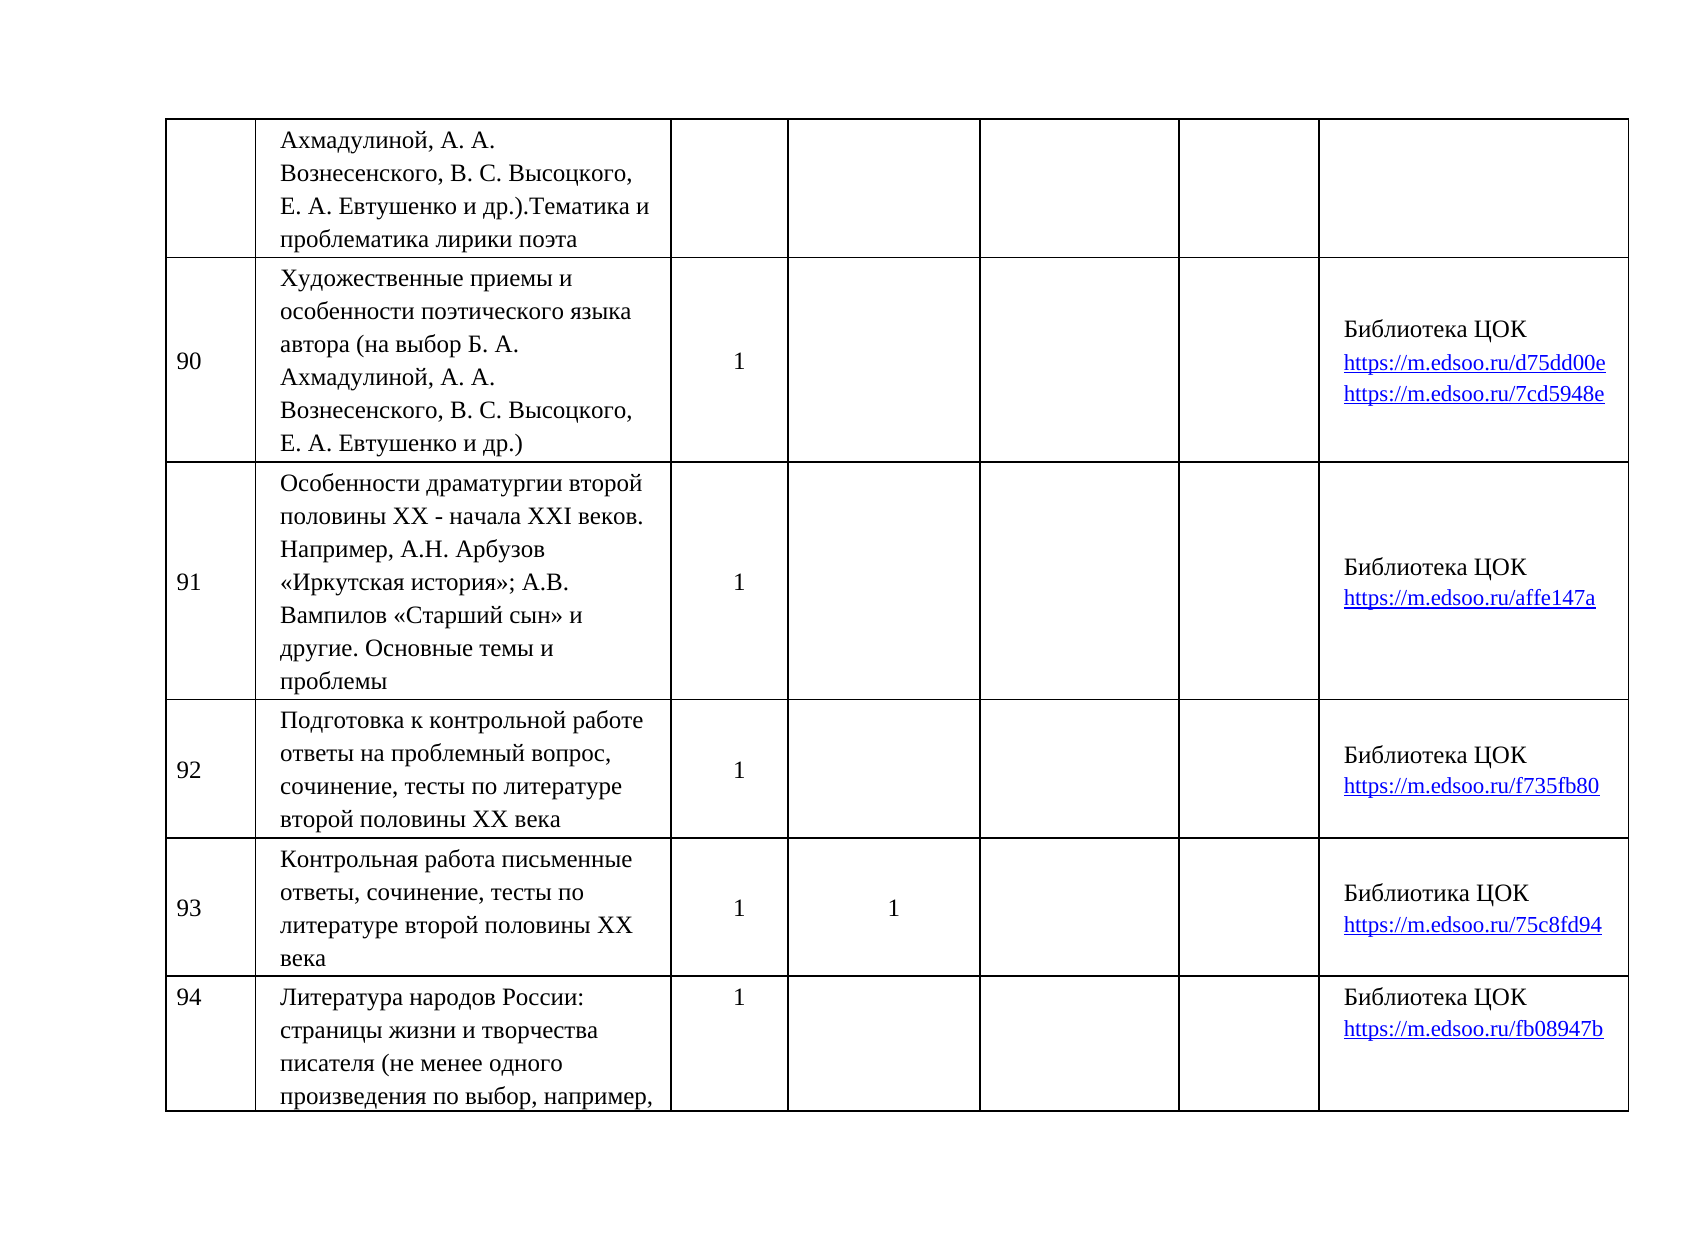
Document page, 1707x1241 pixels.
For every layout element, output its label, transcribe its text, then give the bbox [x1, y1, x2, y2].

table_cell 1 [789, 839, 979, 975]
table_cell [1180, 120, 1318, 257]
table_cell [1320, 977, 1628, 1110]
table_cell [1180, 839, 1318, 975]
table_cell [256, 120, 670, 257]
table_cell 1 [672, 258, 787, 461]
table_cell [789, 977, 979, 1110]
table_cell [981, 463, 1178, 698]
table_cell [981, 120, 1178, 257]
table_cell 1 [672, 700, 787, 837]
table_cell [789, 700, 979, 837]
table_cell 1 [672, 463, 787, 698]
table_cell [256, 977, 670, 1110]
table_cell Художественные приемы и особенности поэтического языка автора (на выбор Б. А. Ахмадулиной, А. А. Вознесенского, В. С. Высоцкого, Е. А. Евтушенко и др.) [256, 258, 670, 461]
table_cell 89 [167, 120, 255, 257]
table_cell Библиотека ЦОК https://m.edsoo.ru/f735fb80 [1320, 700, 1628, 837]
table_cell [981, 977, 1178, 1110]
table_cell [981, 258, 1178, 461]
table_cell 93 [167, 839, 255, 975]
table_cell Библиотика ЦОК https://m.edsoo.ru/75c8fd94 [1320, 839, 1628, 975]
table_cell 94 [167, 977, 255, 1110]
table_cell Библиотека ЦОК https://m.edsoo.ru/d75dd00e https://m.edsoo.ru/7cd5948e [1320, 258, 1628, 461]
table_cell [1180, 463, 1318, 698]
table_cell 91 [167, 463, 255, 698]
table_cell [981, 700, 1178, 837]
table_cell Особенности драматургии второй половины ХХ - начала ХХI веков. Например, А.Н. Арбузов «Иркутская история»; А.В. Вампилов «Старший сын» и другие. Основные темы и проблемы [256, 463, 670, 698]
table_cell [1180, 258, 1318, 461]
table_cell 1 [672, 977, 787, 1110]
table_cell [789, 120, 979, 257]
table_cell 92 [167, 700, 255, 837]
table_cell Подготовка к контрольной работе ответы на проблемный вопрос, сочинение, тесты по литературе второй половины ХХ века [256, 700, 670, 837]
table_cell Библиотека ЦОК https://m.edsoo.ru/affe147a [1320, 463, 1628, 698]
table_cell 1 [672, 120, 787, 257]
table_cell [1180, 977, 1318, 1110]
table_cell 90 [167, 258, 255, 461]
table_cell [789, 463, 979, 698]
table_cell [1180, 700, 1318, 837]
table_cell Контрольная работа письменные ответы, сочинение, тесты по литературе второй половины ХХ века [256, 839, 670, 975]
table_cell 1 [672, 839, 787, 975]
table_cell [789, 258, 979, 461]
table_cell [1320, 120, 1628, 257]
table_cell [981, 839, 1178, 975]
